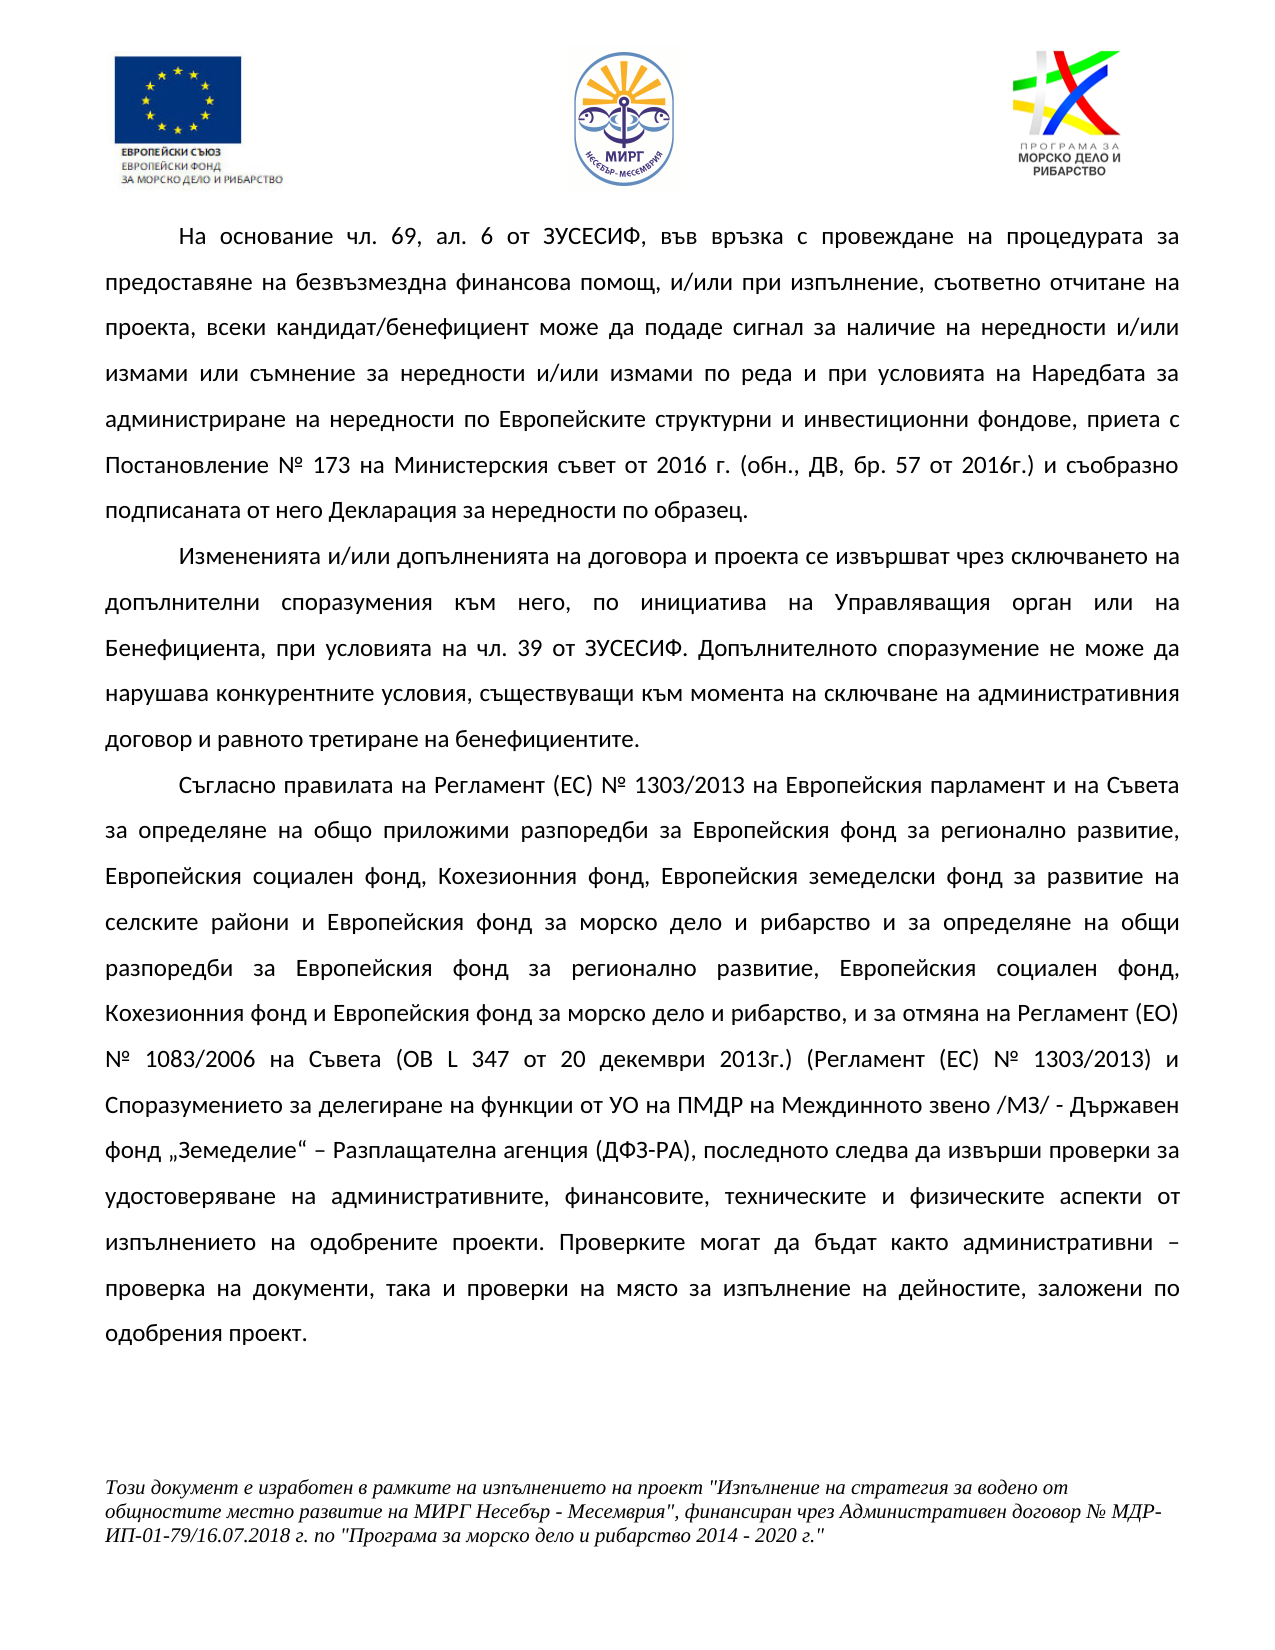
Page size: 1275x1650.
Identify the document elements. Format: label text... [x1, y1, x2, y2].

picture [975, 29, 1155, 192]
picture [105, 51, 284, 192]
text На основание чл. 69, ал. 6 от ЗУСЕСИФ, във връзка с провеждане на процедурата за предоставяне на безвъзмездна финансова помощ, и/или при изпълнение, съответно отчитане на проекта, всеки кандидат/бенефициент може да подаде сигнал за наличие на нередности и/или измами или съмнение за нередности и/или измами по реда и при условията на Наредбата за администриране на нередности по Европейските структурни и инвестиционни фондове, приета с Постановление № 173 на Министерския съвет от 2016 г. (обн., ДВ, бр. 57 от 2016г.) и съобразно подписаната от него Декларация за нередности по образец. [105, 220, 1181, 525]
picture [567, 46, 681, 192]
text Измененията и/или допълненията на договора и проекта се извършват чрез сключването на допълнителни споразумения към него, по инициатива на Управляващия орган или на Бенефициента, при условията на чл. 39 от ЗУСЕСИФ. Допълнителното споразумение не може да нарушава конкурентните условия, съществуващи към момента на сключване на административния договор и равното третиране на бенефициентите. [105, 540, 1181, 754]
text Съгласно правилата на Регламент (ЕС) № 1303/2013 на Европейския парламент и на Съвета за определяне на общо приложими разпоредби за Европейския фонд за регионално развитие, Европейския социален фонд, Кохезионния фонд, Европейския земеделски фонд за развитие на селските райони и Европейския фонд за морско дело и рибарство и за определяне на общи разпоредби за Европейския фонд за регионално развитие, Европейския социален фонд, Кохезионния фонд и Европейския фонд за морско дело и рибарство, и за отмяна на Регламент (ЕО) № 1083/2006 на Съвета (OB L 347 от 20 декември 2013г.) (Регламент (ЕС) № 1303/2013) и Споразумението за делегиране на функции от УО на ПМДР на Междинното звено /МЗ/ - Държавен фонд „Земеделие“ – Разплащателна агенция (ДФЗ-РА), последното следва да извърши проверки за удостоверяване на административните, финансовите, техническите и физическите аспекти от изпълнението на одобрените проекти. Проверките могат да бъдат както административни – проверка на документи, така и проверки на място за изпълнение на дейностите, заложени по одобрения проект. [105, 769, 1181, 1348]
